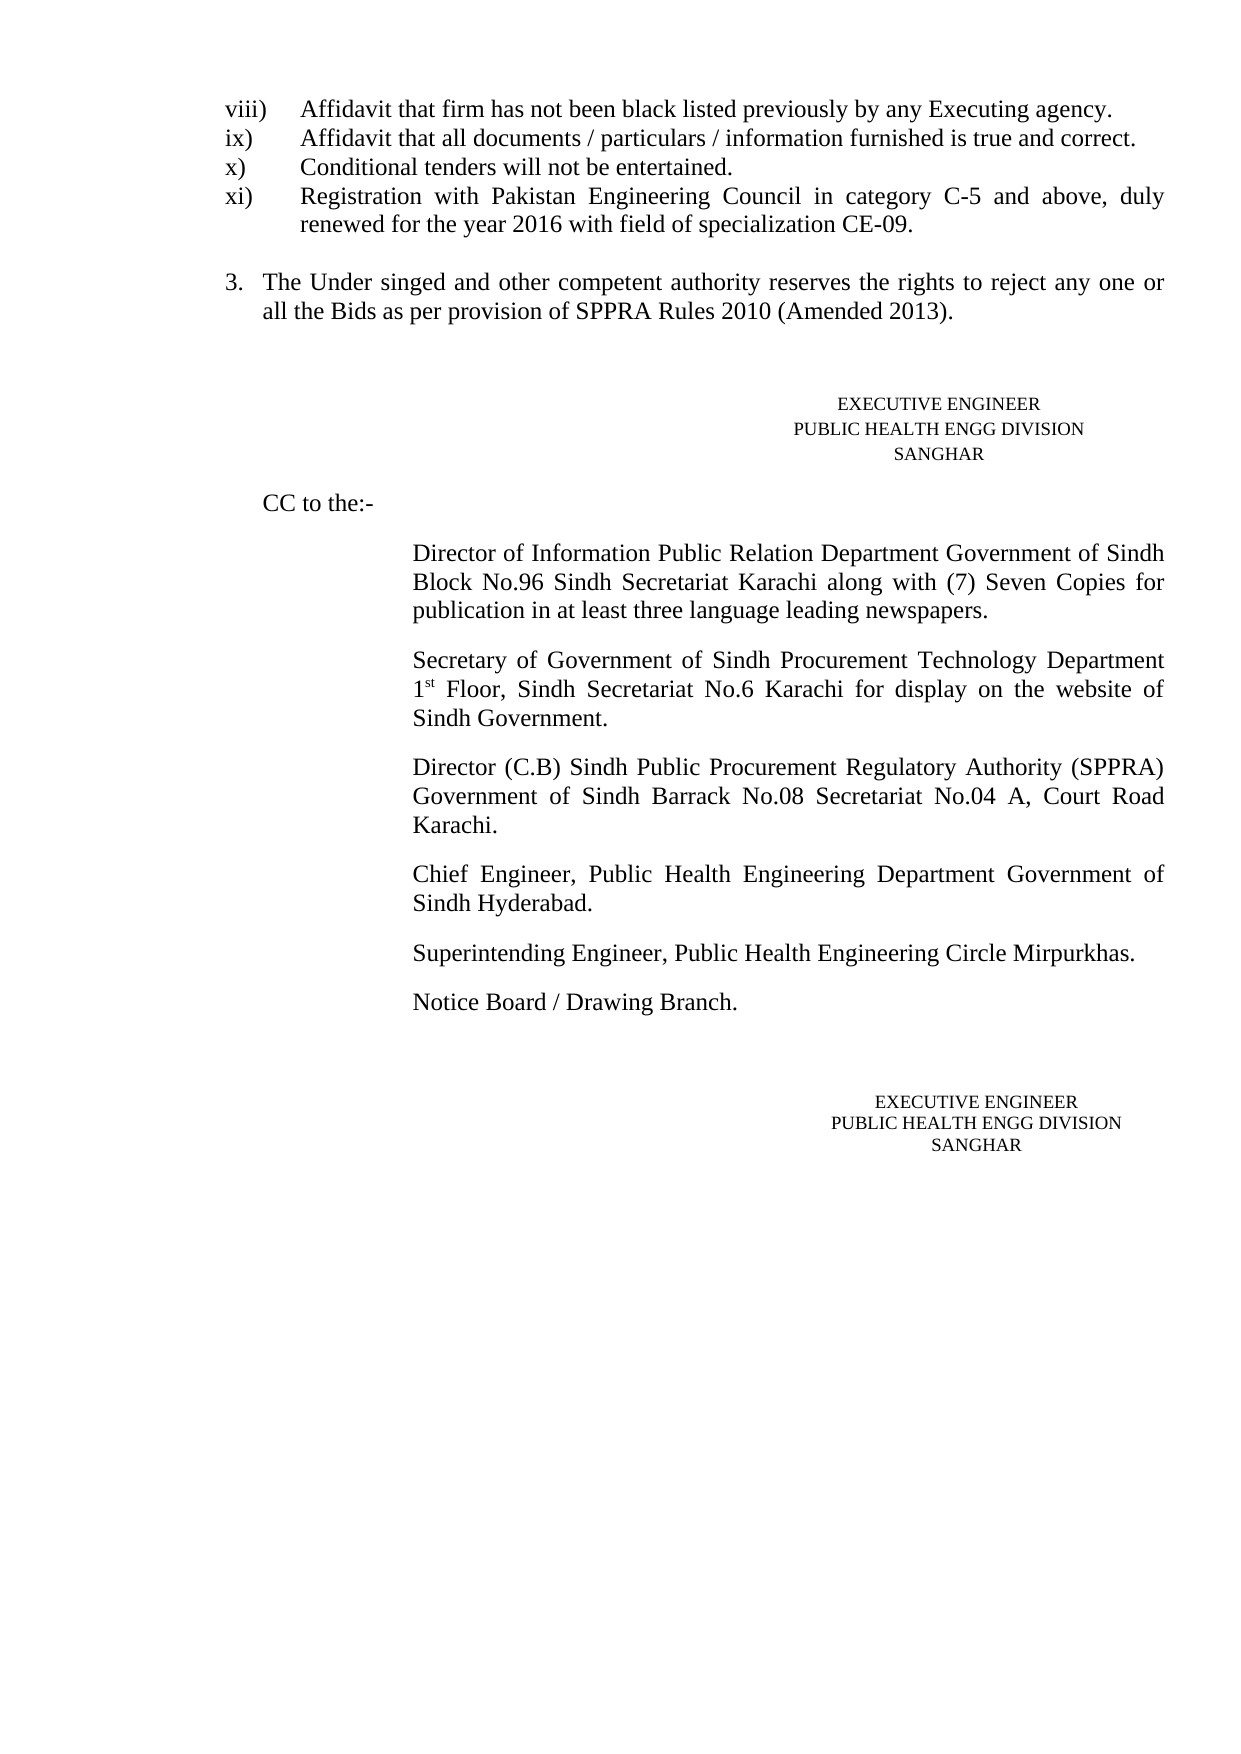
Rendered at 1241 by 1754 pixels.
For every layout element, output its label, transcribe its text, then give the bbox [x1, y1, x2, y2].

text Secretary of Government of Sindh Procurement Technology Department 1st Floor, Sindh Secretariat No.6 Karachi for display on the website of Sindh Government. [412, 645, 1165, 731]
text Superintending Engineer, Public Health Engineering Circle Mirpurkhas. [412, 938, 1165, 966]
text Chief Engineer, Public Health Engineering Department Government of Sindh Hyderabad. [412, 859, 1165, 917]
list Affidavit that all documents / particulars / information furnished is true and correct. [225, 123, 1165, 152]
list The Under singed and other competent authority reserves the rights to reject any one or all the Bids as per provision of SPPRA Rules 2010 (Amended 2013). [225, 267, 1165, 324]
text Notice Board / Drawing Branch. [412, 987, 1165, 1016]
text Director (C.B) Sindh Public Procurement Regulatory Authority (SPPRA) Government of Sindh Barrack No.08 Secretariat No.04 A, Court Road Karachi. [412, 752, 1165, 838]
list EXECUTIVE ENGINEER [712, 393, 1165, 415]
text SANGHAR [787, 1134, 1165, 1155]
list SANGHAR [712, 443, 1165, 464]
list Conditional tenders will not be entertained. [225, 152, 1165, 181]
text Director of Information Public Relation Department Government of Sindh Block No.96 Sindh Secretariat Karachi along with (7) Seven Copies for publication in at least three language leading newspapers. [412, 538, 1165, 624]
text EXECUTIVE ENGINEER [787, 1091, 1165, 1112]
list Affidavit that firm has not been black listed previously by any Executing agency. [225, 94, 1165, 123]
list Registration with Pakistan Engineering Council in category C-5 and above, duly renewed for the year 2016 with field of specialization CE-09. [225, 181, 1165, 238]
text CC to the:- [187, 488, 1165, 517]
list PUBLIC HEALTH ENGG DIVISION [712, 418, 1165, 440]
text PUBLIC HEALTH ENGG DIVISION [787, 1112, 1165, 1134]
